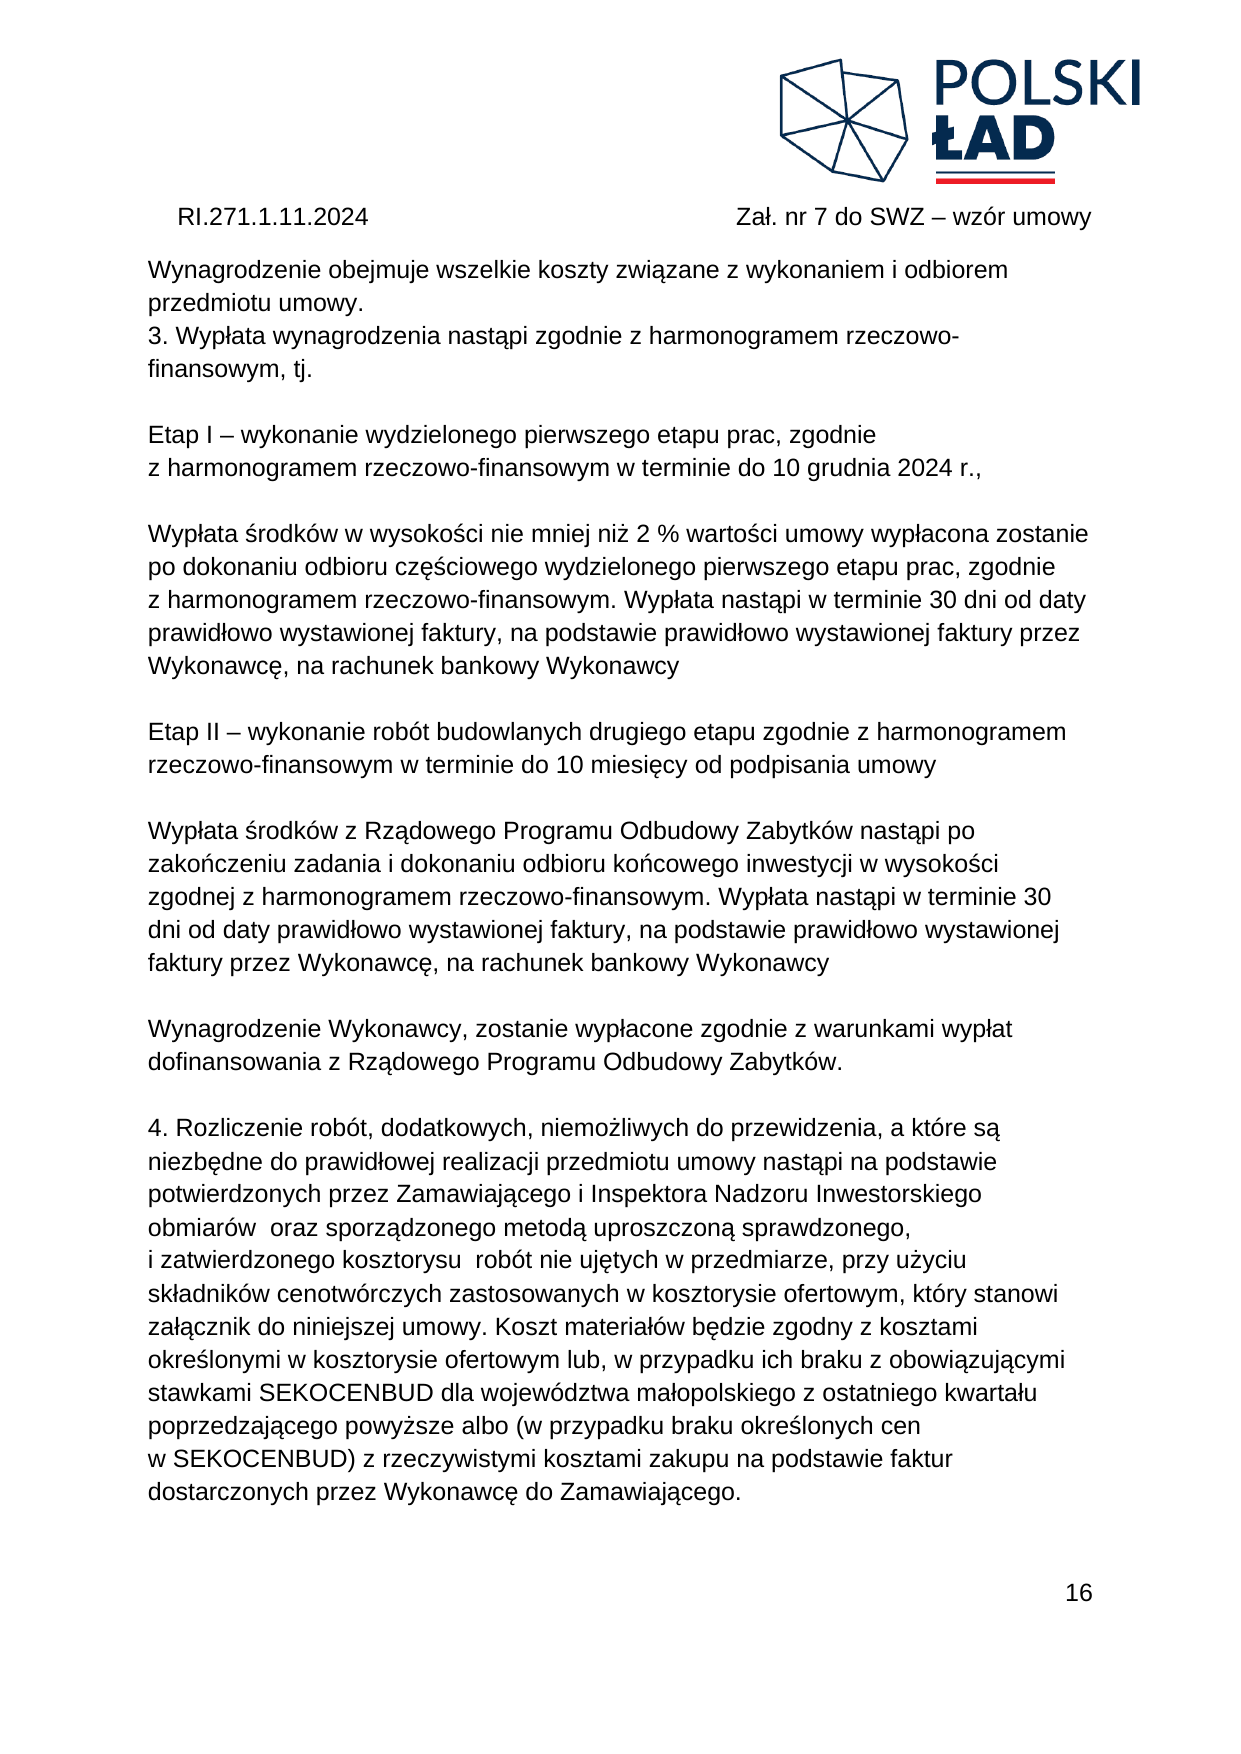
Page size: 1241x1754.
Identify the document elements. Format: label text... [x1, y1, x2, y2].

text Wynagrodzenie Wykonawcy, zostanie wypłacone zgodnie z warunkami wypłat dofinansowania z Rządowego Programu Odbudowy Zabytków. [148, 1014, 1093, 1076]
text Etap II – wykonanie robót budowlanych drugiego etapu zgodnie z harmonogramem rzeczowo-finansowym w terminie do 10 miesięcy od podpisania umowy [148, 717, 1093, 779]
text 4. Rozliczenie robót, dodatkowych, niemożliwych do przewidzenia, a które są niezbędne do prawidłowej realizacji przedmiotu umowy nastąpi na podstawie potwierdzonych przez Zamawiającego i Inspektora Nadzoru Inwestorskiego obmiarów oraz sporządzonego metodą uproszczoną sprawdzonego, i zatwierdzonego kosztorysu robót nie ujętych w przedmiarze, przy użyciu składników cenotwórczych zastosowanych w kosztorysie ofertowym, który stanowi załącznik do niniejszej umowy. Koszt materiałów będzie zgodny z kosztami określonymi w kosztorysie ofertowym lub, w przypadku ich braku z obowiązującymi stawkami SEKOCENBUD dla województwa małopolskiego z ostatniego kwartału poprzedzającego powyższe albo (w przypadku braku określonych cen w SEKOCENBUD) z rzeczywistymi kosztami zakupu na podstawie faktur dostarczonych przez Wykonawcę do Zamawiającego. [148, 1113, 1093, 1505]
text Etap I – wykonanie wydzielonego pierwszego etapu prac, zgodnie z harmonogramem rzeczowo-finansowym w terminie do 10 grudnia 2024 r., [148, 420, 1093, 482]
text Wypłata środków w wysokości nie mniej niż 2 % wartości umowy wypłacona zostanie po dokonaniu odbioru częściowego wydzielonego pierwszego etapu prac, zgodnie z harmonogramem rzeczowo-finansowym. Wypłata nastąpi w terminie 30 dni od daty prawidłowo wystawionej faktury, na podstawie prawidłowo wystawionej faktury przez Wykonawcę, na rachunek bankowy Wykonawcy [148, 519, 1093, 680]
text Wypłata środków z Rządowego Programu Odbudowy Zabytków nastąpi po zakończeniu zadania i dokonaniu odbioru końcowego inwestycji w wysokości zgodnej z harmonogramem rzeczowo-finansowym. Wypłata nastąpi w terminie 30 dni od daty prawidłowo wystawionej faktury, na podstawie prawidłowo wystawionej faktury przez Wykonawcę, na rachunek bankowy Wykonawcy [148, 816, 1093, 977]
picture [755, 17, 1197, 203]
text 3. Wypłata wynagrodzenia nastąpi zgodnie z harmonogramem rzeczowo-finansowym, tj. [148, 321, 1093, 383]
